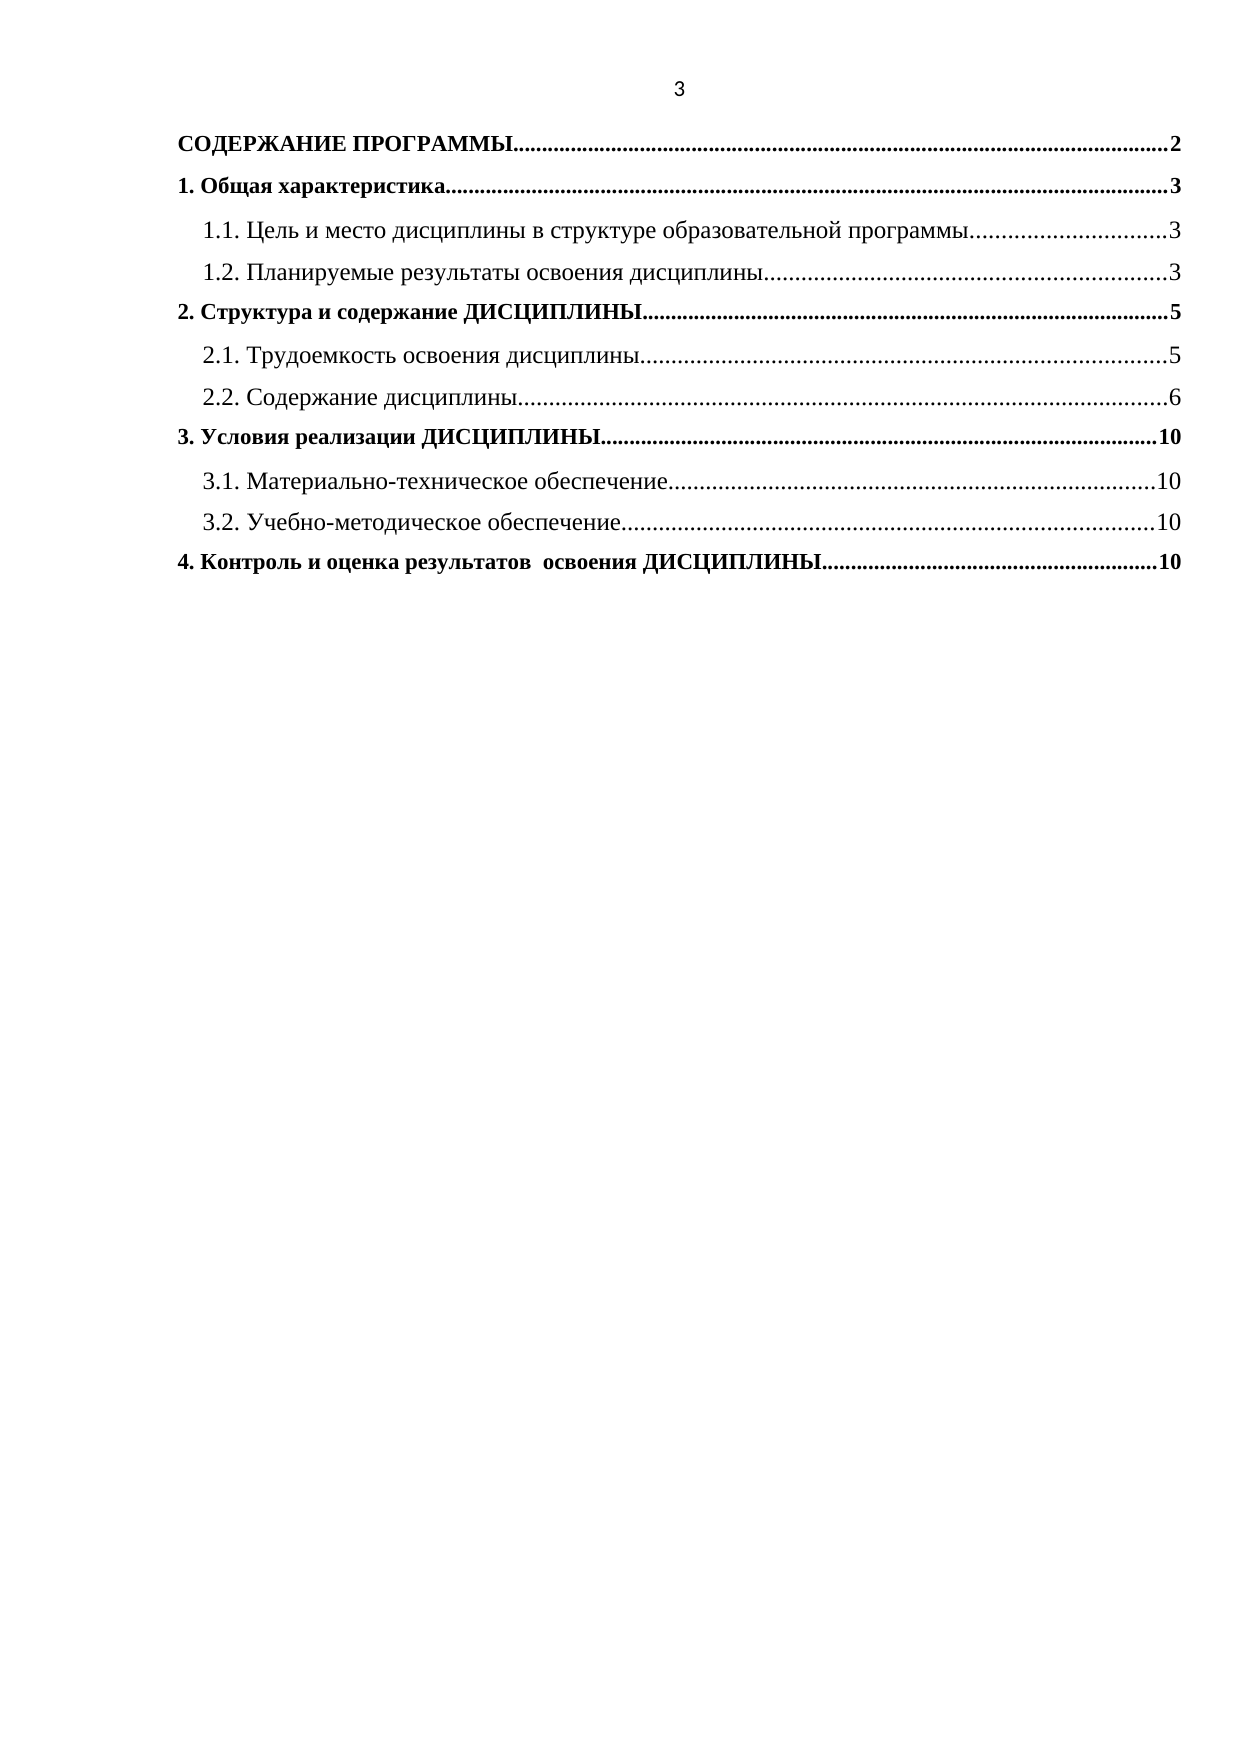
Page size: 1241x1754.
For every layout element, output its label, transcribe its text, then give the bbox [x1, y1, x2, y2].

text 2. Структура и содержание ДИСЦИПЛИНЫ 5 [177, 298, 1181, 324]
text 1.1. Цель и место дисциплины в структуре образовательной программы 3 [202, 215, 1181, 244]
text 4. Контроль и оценка результатов освоения ДИСЦИПЛИНЫ 10 [177, 548, 1181, 574]
text 2.2. Содержание дисциплины 6 [202, 382, 1181, 411]
text 3.2. Учебно-методическое обеспечение 10 [202, 507, 1181, 536]
text 1.2. Планируемые результаты освоения дисциплины 3 [202, 257, 1181, 285]
text 3. Условия реализации ДИСЦИПЛИНЫ 10 [177, 423, 1181, 449]
text 1. Общая характеристика 3 [177, 173, 1181, 199]
text СОДЕРЖАНИЕ ПРОГРАММЫ 2 [177, 130, 1181, 156]
text 3.1. Материально-техническое обеспечение 10 [202, 466, 1181, 494]
text 2.1. Трудоемкость освоения дисциплины 5 [202, 341, 1181, 369]
